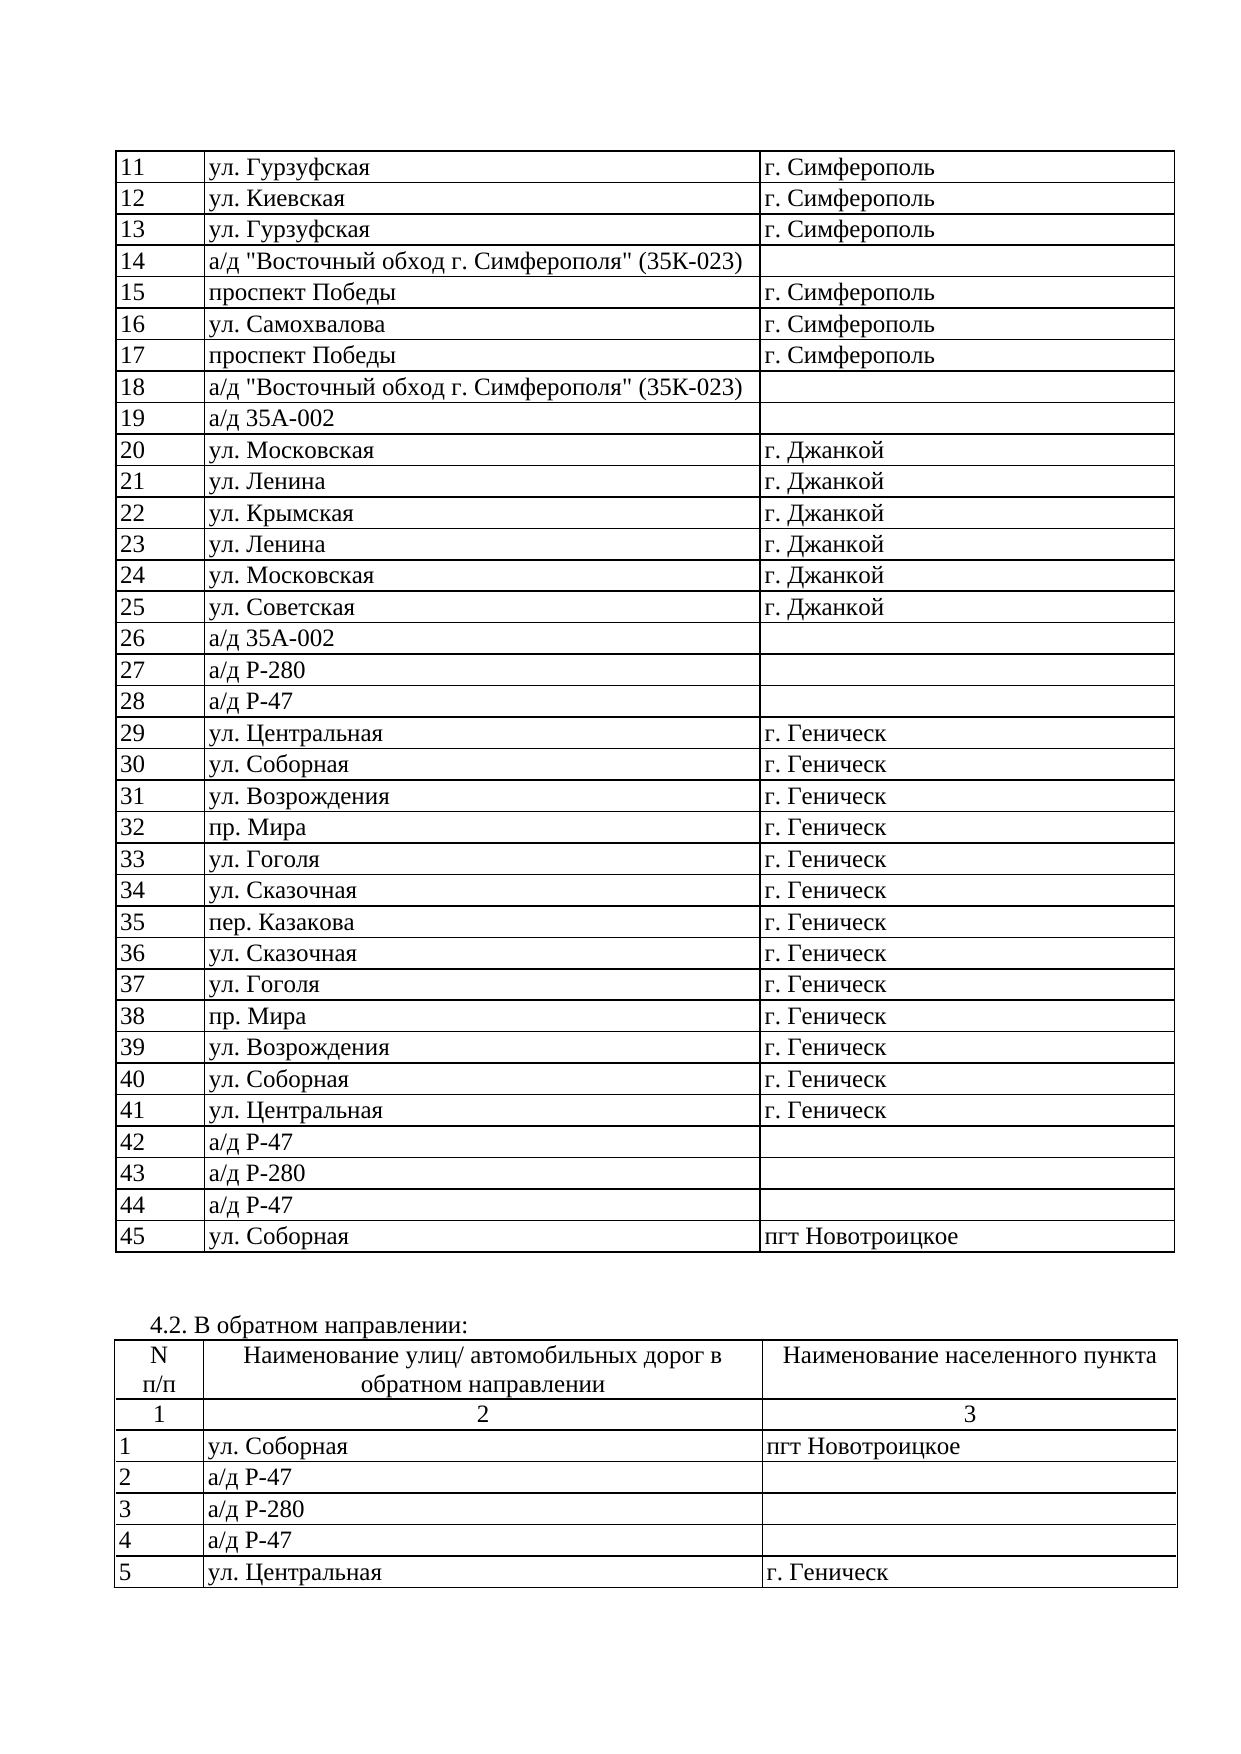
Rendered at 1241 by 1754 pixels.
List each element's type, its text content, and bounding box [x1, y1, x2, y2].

table_cell ул. Ленина [205, 466, 759, 496]
table_cell [761, 403, 1174, 433]
table_cell ул. Соборная [205, 1221, 759, 1251]
table_cell ул. Центральная [205, 1095, 759, 1125]
table_cell [763, 1461, 1177, 1492]
table_cell 16 [117, 309, 204, 339]
table_cell 15 [117, 277, 204, 307]
table_cell а/д "Восточный обход г. Симферополя" (35К-023) [205, 372, 759, 402]
table_cell г. Геническ [761, 875, 1174, 905]
table_cell 11 [117, 152, 204, 181]
table_cell г. Симферополь [761, 183, 1174, 213]
table_cell 40 [117, 1064, 204, 1094]
table_cell г. Симферополь [761, 152, 1174, 181]
table_cell 29 [117, 718, 204, 748]
table_cell пр. Мира [205, 1001, 759, 1031]
table_cell г. Джанкой [761, 561, 1174, 590]
table_cell ул. Сказочная [205, 938, 759, 968]
table_cell [761, 1158, 1174, 1188]
table_cell [761, 1190, 1174, 1219]
table_cell 37 [117, 970, 204, 999]
table_cell 1 [115, 1399, 203, 1429]
table_cell ул. Крымская [205, 498, 759, 527]
table_cell г. Геническ [763, 1555, 1177, 1587]
table_cell ул. Гурзуфская [205, 215, 759, 244]
table_cell 5 [115, 1556, 203, 1587]
table_cell г. Симферополь [761, 340, 1174, 370]
table_cell г. Геническ [761, 907, 1174, 936]
table_cell 24 [117, 561, 204, 590]
table_cell 2 [115, 1462, 203, 1492]
table_cell 19 [117, 403, 204, 433]
table_cell г. Симферополь [761, 277, 1174, 307]
table_cell г. Геническ [761, 749, 1174, 779]
table_cell а/д Р-47 [204, 1525, 762, 1555]
table_cell проспект Победы [205, 340, 759, 370]
table_cell г. Геническ [761, 970, 1174, 999]
table_cell г. Геническ [761, 718, 1174, 748]
table_cell а/д Р-47 [204, 1462, 762, 1492]
table_cell ул. Московская [205, 561, 759, 590]
table_cell ул. Самохвалова [205, 309, 759, 339]
table_cell г. Симферополь [761, 309, 1174, 339]
table_cell г. Геническ [761, 1064, 1174, 1094]
table_cell а/д Р-47 [205, 1127, 759, 1157]
table_cell а/д 35А-002 [205, 623, 759, 653]
table_cell а/д Р-47 [205, 1190, 759, 1219]
table_cell 39 [117, 1032, 204, 1062]
table_cell а/д Р-280 [204, 1494, 762, 1524]
table_cell 21 [117, 466, 204, 496]
table_cell а/д Р-280 [205, 1158, 759, 1188]
table_cell ул. Ленина [205, 529, 759, 559]
table_cell г. Геническ [761, 781, 1174, 811]
table_cell ул. Соборная [204, 1431, 762, 1461]
table_cell 41 [117, 1095, 204, 1125]
table_cell г. Геническ [761, 1001, 1174, 1031]
table_cell 23 [117, 529, 204, 559]
table_cell [761, 246, 1174, 276]
table_cell [761, 655, 1174, 685]
table_cell 1 [115, 1430, 203, 1461]
table_cell 2 [204, 1400, 762, 1429]
table_cell 44 [117, 1190, 204, 1219]
table_cell 34 [117, 875, 204, 905]
table_header Наименование населенного пункта [763, 1341, 1177, 1398]
table_cell 13 [117, 215, 204, 244]
table_cell [763, 1492, 1177, 1524]
table_cell 22 [117, 498, 204, 527]
table_cell [761, 372, 1174, 402]
table_header Наименование улиц/ автомобильных дорог в обратном направлении [204, 1341, 762, 1398]
table_cell ул. Соборная [205, 1064, 759, 1094]
table_cell ул. Советская [205, 592, 759, 622]
table_cell 31 [117, 781, 204, 811]
table_cell [761, 686, 1174, 716]
table_cell г. Джанкой [761, 435, 1174, 464]
table_cell 43 [117, 1158, 204, 1188]
table_cell [763, 1524, 1177, 1555]
table_cell ул. Московская [205, 435, 759, 464]
table_cell [761, 623, 1174, 653]
table_cell ул. Киевская [205, 183, 759, 213]
table_cell 42 [117, 1127, 204, 1157]
table_cell ул. Сказочная [205, 875, 759, 905]
table_cell г. Джанкой [761, 529, 1174, 559]
table_cell а/д Р-47 [205, 686, 759, 716]
table_cell ул. Гоголя [205, 970, 759, 999]
table_cell пр. Мира [205, 812, 759, 842]
table_cell а/д Р-280 [205, 655, 759, 685]
table_cell г. Геническ [761, 812, 1174, 842]
table_cell ул. Возрождения [205, 1032, 759, 1062]
table_cell г. Геническ [761, 1032, 1174, 1062]
table_cell 32 [117, 812, 204, 842]
table_cell 38 [117, 1001, 204, 1031]
table_cell г. Джанкой [761, 466, 1174, 496]
table_cell [761, 1127, 1174, 1157]
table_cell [205, 246, 759, 276]
table_cell 25 [117, 592, 204, 622]
table_cell 17 [117, 340, 204, 370]
table_cell 12 [117, 183, 204, 213]
table_cell 45 [117, 1221, 204, 1251]
table_cell г. Геническ [761, 844, 1174, 873]
table_cell пгт Новотроицкое [761, 1221, 1174, 1251]
table_cell 36 [117, 938, 204, 968]
table_cell 26 [117, 623, 204, 653]
table_cell ул. Центральная [205, 718, 759, 748]
table_header N п/п [115, 1341, 203, 1398]
table_cell ул. Возрождения [205, 781, 759, 811]
table_cell ул. Гоголя [205, 844, 759, 873]
table_cell а/д 35А-002 [205, 403, 759, 433]
table_cell 27 [117, 655, 204, 685]
text 4.2. В обратном направлении: [150, 1310, 1090, 1339]
table_cell 18 [117, 372, 204, 402]
table_cell 28 [117, 686, 204, 716]
table_cell ул. Соборная [205, 749, 759, 779]
table_cell 20 [117, 435, 204, 464]
table_cell г. Геническ [761, 938, 1174, 968]
table_cell ул. Гурзуфская [205, 152, 759, 181]
table_cell 4 [115, 1525, 203, 1555]
table_cell г. Джанкой [761, 592, 1174, 622]
table_cell пер. Казакова [205, 907, 759, 936]
table_cell 3 [763, 1398, 1177, 1429]
table_cell 3 [115, 1493, 203, 1524]
table_cell г. Геническ [761, 1095, 1174, 1125]
table_cell ул. Центральная [204, 1557, 762, 1587]
table_cell проспект Победы [205, 277, 759, 307]
table_cell г. Симферополь [761, 215, 1174, 244]
table_cell 33 [117, 844, 204, 873]
table_cell 35 [117, 907, 204, 936]
table_cell 30 [117, 749, 204, 779]
table_cell г. Джанкой [761, 498, 1174, 527]
table_cell 14 [117, 246, 204, 276]
table_cell пгт Новотроицкое [763, 1429, 1177, 1461]
